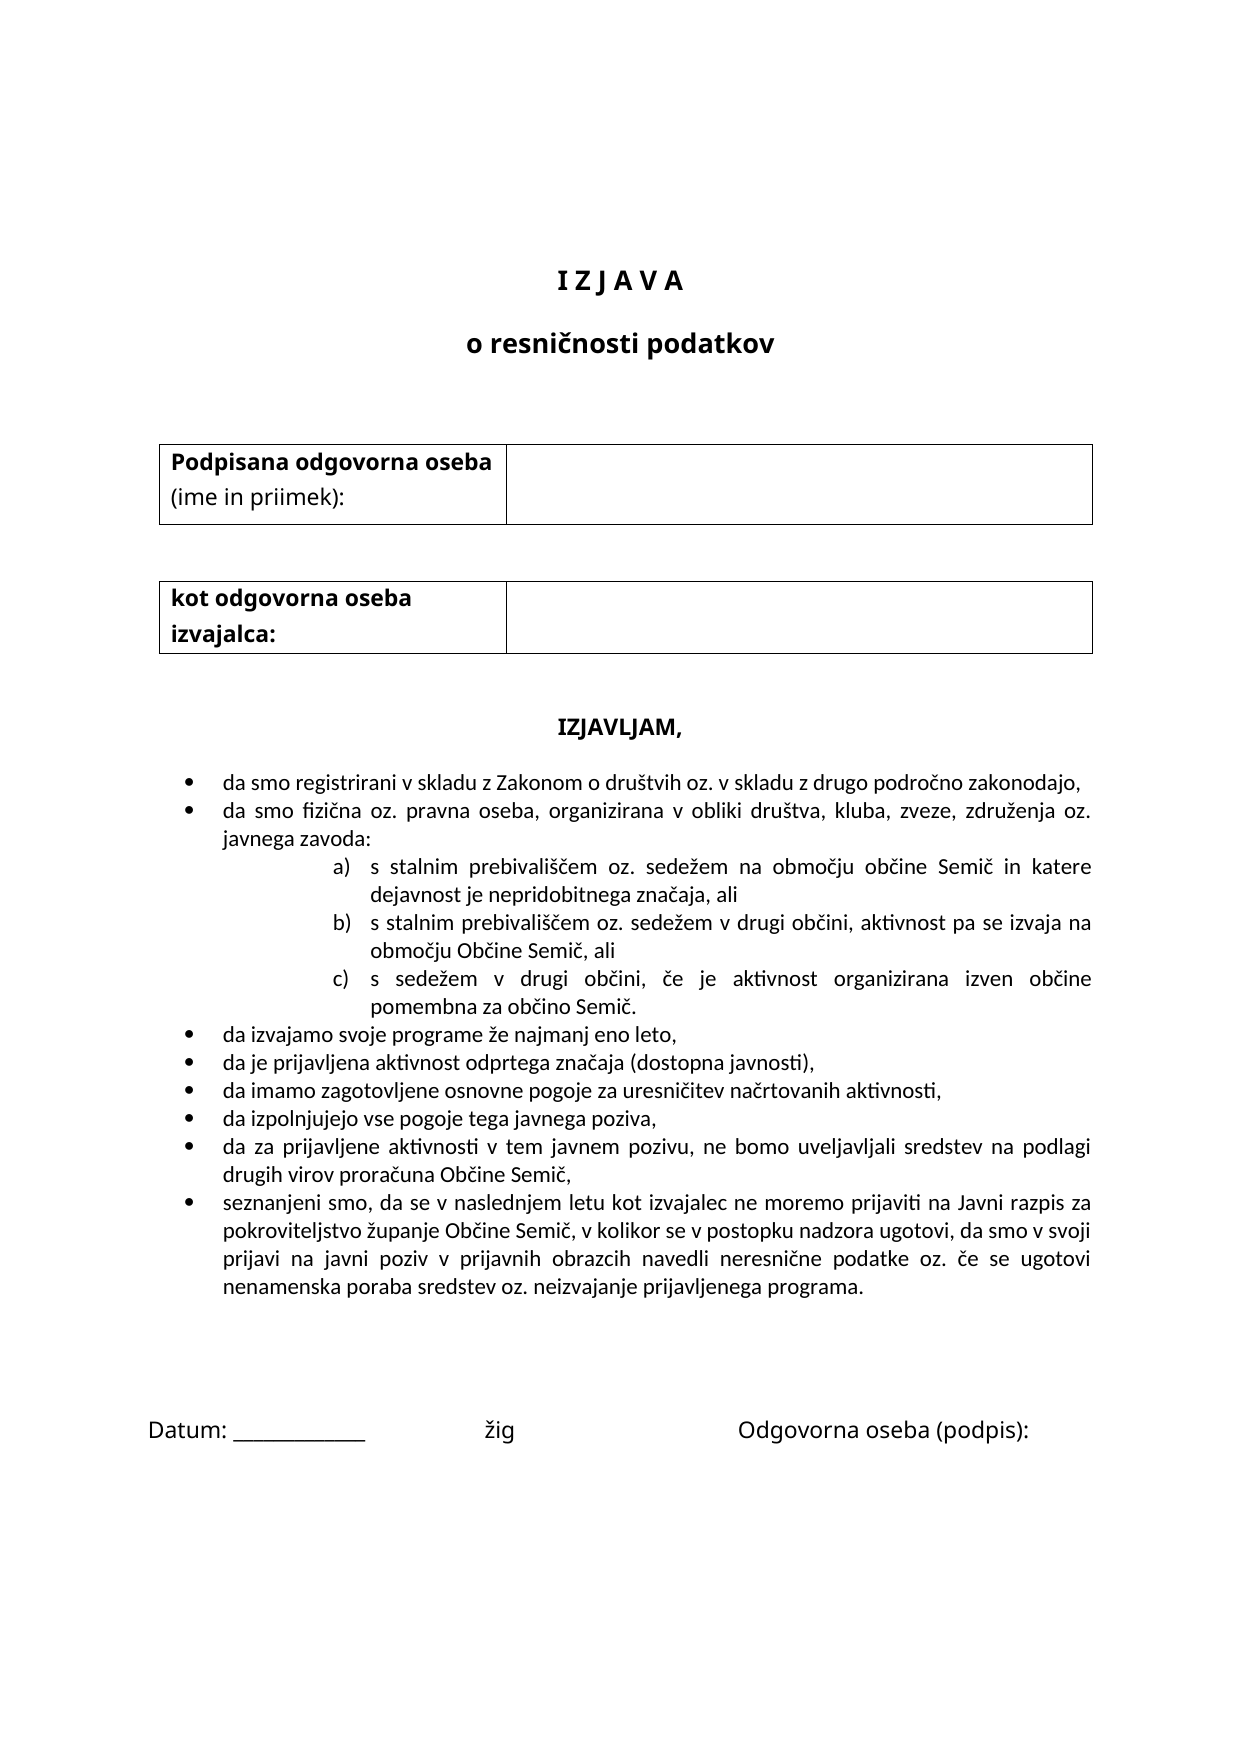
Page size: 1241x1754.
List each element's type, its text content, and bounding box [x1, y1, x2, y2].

list da izpolnjujejo vse pogoje tega javnega poziva, [185, 1104, 1093, 1132]
list da za prijavljene aktivnosti v tem javnem pozivu, ne bomo uveljavljali sredstev na podlagi drugih virov proračuna Občine Semič, [185, 1132, 1093, 1188]
list da smo registrirani v skladu z Zakonom o društvih oz. v skladu z drugo področno zakonodajo, [185, 768, 1093, 796]
list da smo fizična oz. pravna oseba, organizirana v obliki društva, kluba, zveze, združenja oz. javnega zavoda: [185, 796, 1093, 852]
table_header Podpisana odgovorna oseba (ime in priimek): [160, 445, 506, 523]
list seznanjeni smo, da se v naslednjem letu kot izvajalec ne moremo prijaviti na Javni razpis za pokroviteljstvo županje Občine Semič, v kolikor se v postopku nadzora ugotovi, da smo v svoji prijavi na javni poziv v prijavnih obrazcih navedli neresnične podatke oz. če se ugotovi nenamenska poraba sredstev oz. neizvajanje prijavljenega programa. [185, 1188, 1093, 1300]
table_header [507, 445, 1092, 523]
text o resničnosti podatkov [148, 324, 1093, 361]
list da izvajamo svoje programe že najmanj eno leto, [185, 1020, 1093, 1048]
list s sedežem v drugi občini, če je aktivnost organizirana izven občine pomembna za občino Semič. [333, 964, 1093, 1020]
table_header kot odgovorna oseba izvajalca: [160, 582, 506, 653]
text I Z J A V A [148, 261, 1093, 298]
list s stalnim prebivališčem oz. sedežem na območju občine Semič in katere dejavnost je nepridobitnega značaja, ali [333, 852, 1093, 908]
text Datum: _____________ žig Odgovorna oseba (podpis): [148, 1414, 1093, 1445]
list da je prijavljena aktivnost odprtega značaja (dostopna javnosti), [185, 1048, 1093, 1076]
list s stalnim prebivališčem oz. sedežem v drugi občini, aktivnost pa se izvaja na območju Občine Semič, ali [333, 908, 1093, 964]
table_header [507, 582, 1092, 653]
list da imamo zagotovljene osnovne pogoje za uresničitev načrtovanih aktivnosti, [185, 1076, 1093, 1104]
text IZJAVLJAM, [148, 711, 1093, 742]
